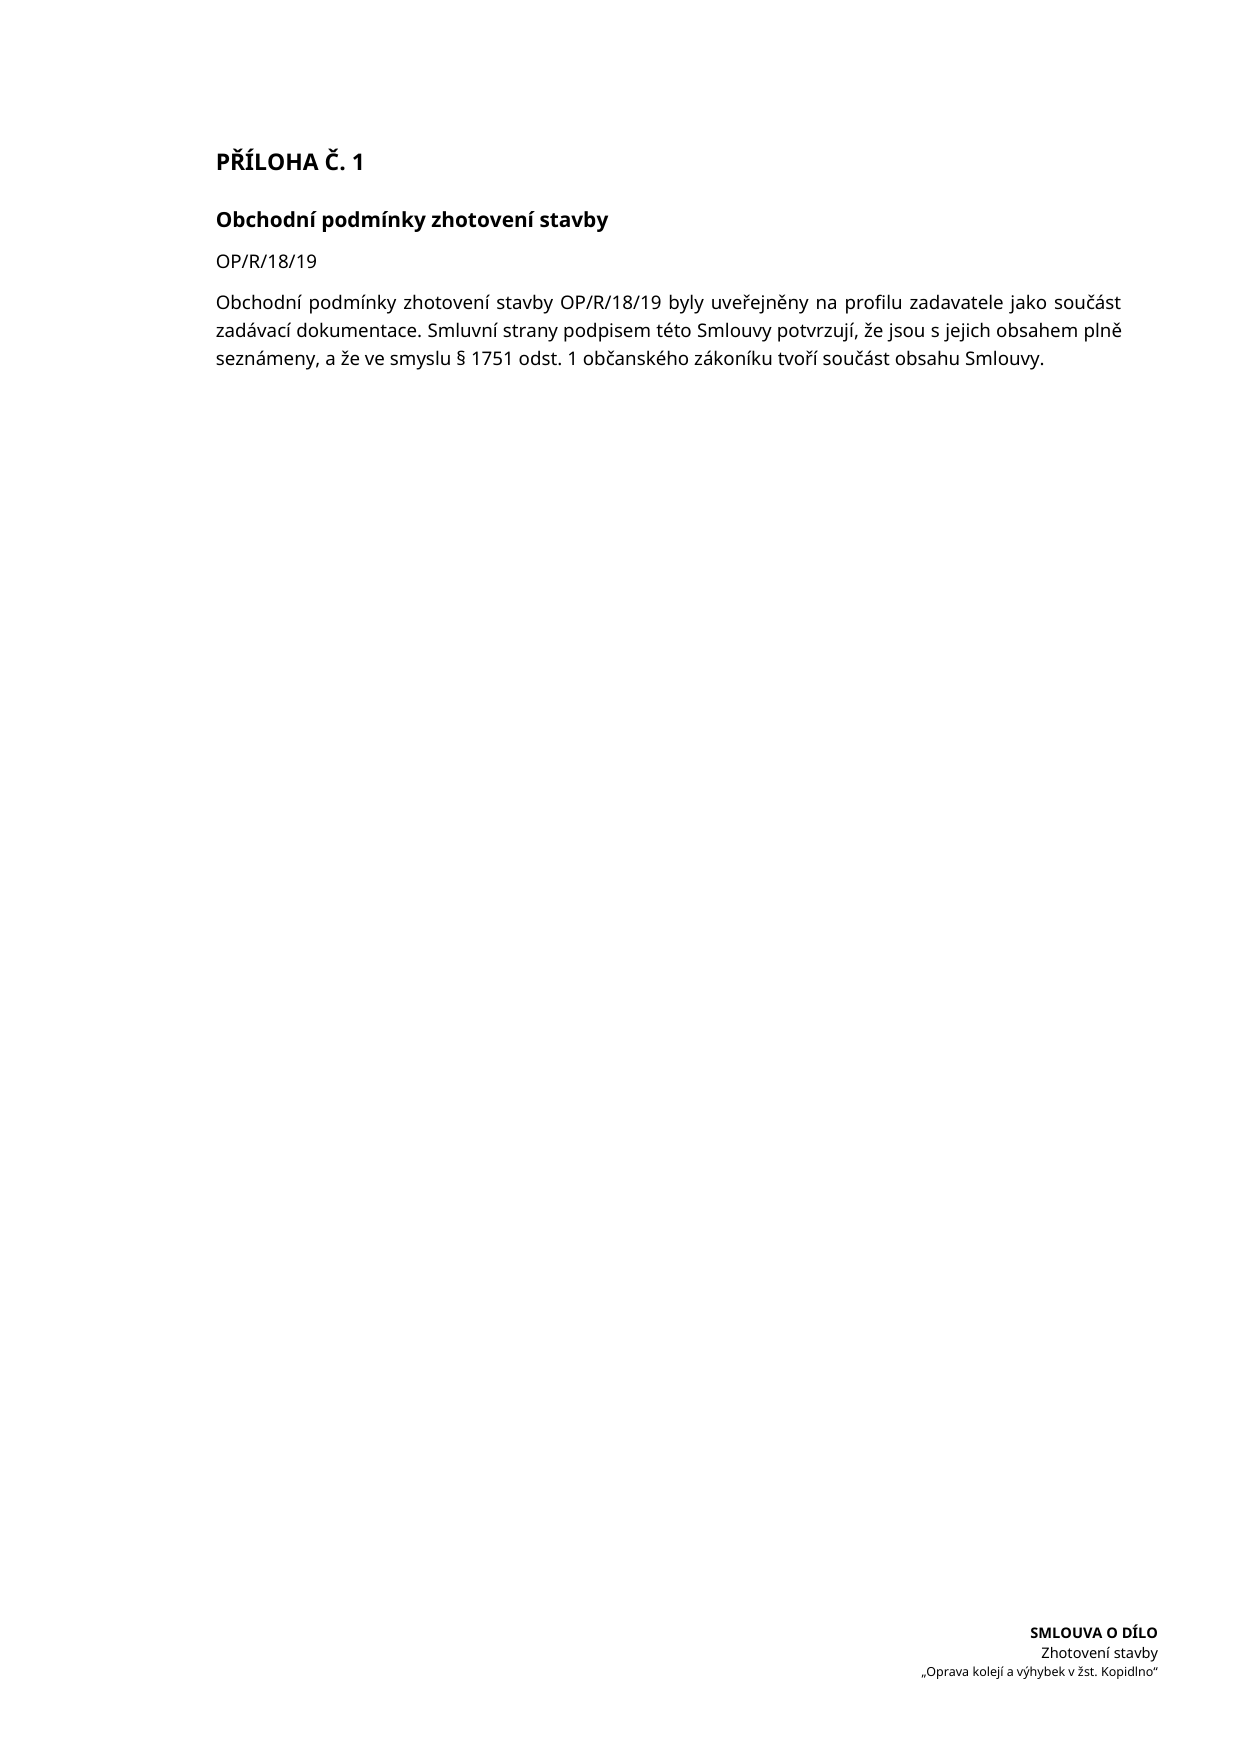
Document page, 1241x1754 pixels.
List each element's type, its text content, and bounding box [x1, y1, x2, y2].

text Příloha č. 1 [216, 146, 1122, 177]
text Obchodní podmínky zhotovení stavby [216, 205, 1122, 233]
text OP/R/18/19 [216, 249, 1122, 274]
text Obchodní podmínky zhotovení stavby OP/R/18/19 byly uveřejněny na profilu zadavatele jako součást zadávací dokumentace. Smluvní strany podpisem této Smlouvy potvrzují, že jsou s jejich obsahem plně seznámeny, a že ve smyslu § 1751 odst. 1 občanského zákoníku tvoří součást obsahu Smlouvy. [216, 289, 1122, 371]
